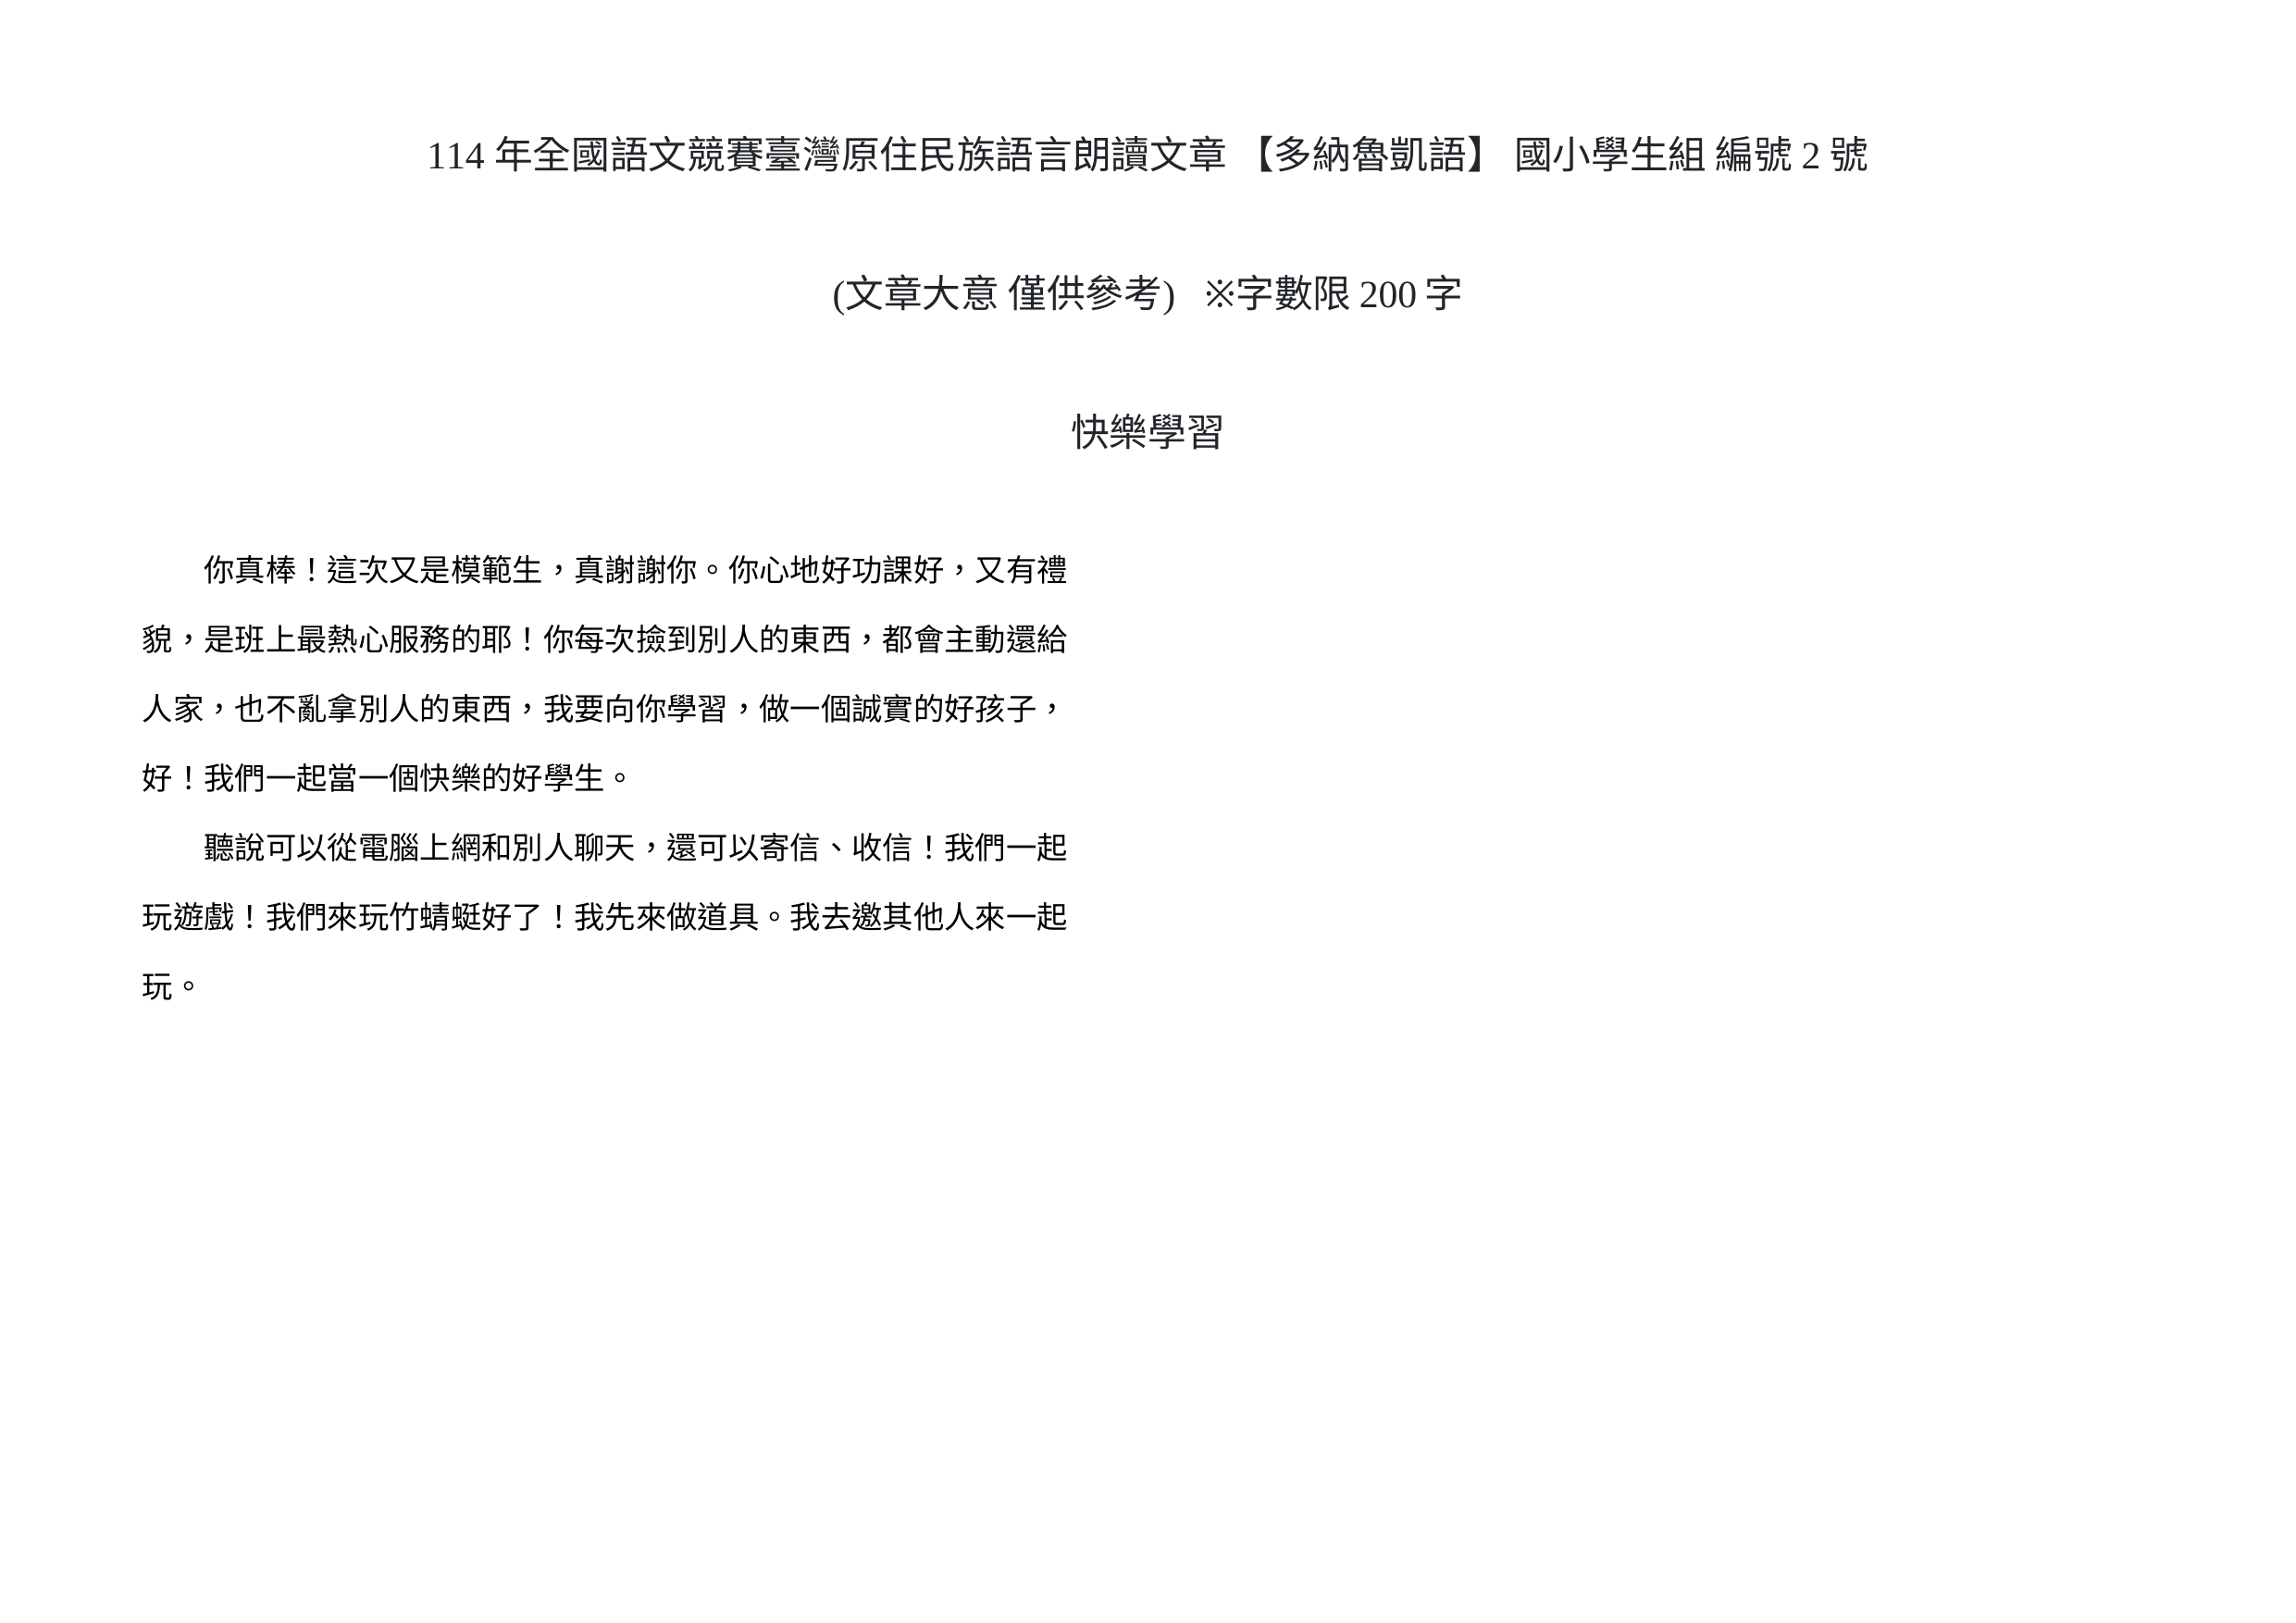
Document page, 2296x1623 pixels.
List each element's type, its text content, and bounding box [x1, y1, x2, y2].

text 聽說可以從電腦上網和別人聊天，還可以寄信、收信！我們一起玩遊戲！我們來玩竹蜻蜓好了！我先來做道具。我去邀其他人來一起玩。 [142, 812, 1090, 1020]
text 114 年全國語文競賽臺灣原住民族語言朗讀文章 【多納魯凱語】 國小學生組 編號 2 號 [142, 118, 2153, 187]
text 你真棒！這次又是模範生，真謝謝你。你心地好功課好，又有禮貌，是班上最熱心服務的耶！你每次撿到別人的東西，都會主動還給人家，也不亂拿別人的東西，我要向你學習，做一個誠實的好孩子，好！我們一起當一個快樂的好學生。 [142, 534, 1090, 812]
text 快樂學習 [142, 395, 2153, 465]
text (文章大意 僅供參考) ※字數限200字 [142, 256, 2153, 326]
